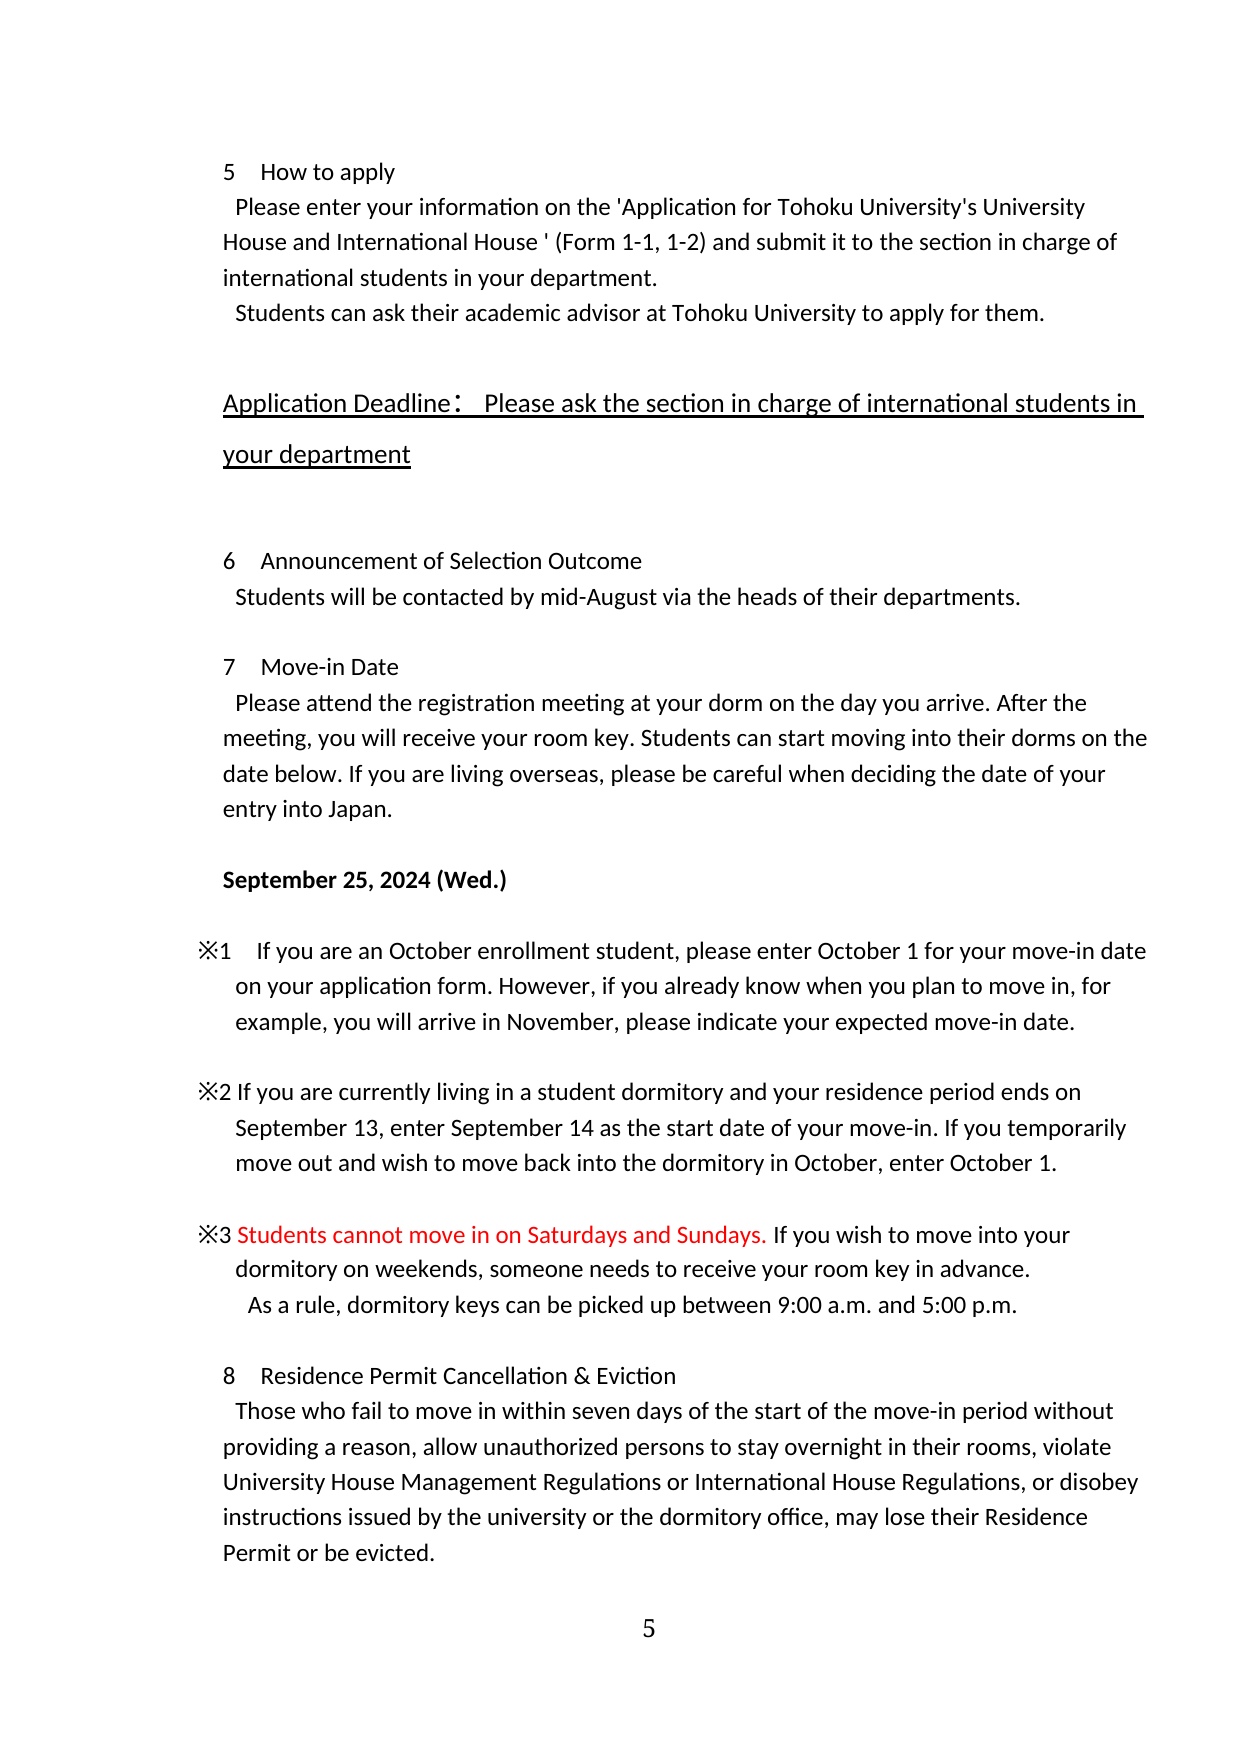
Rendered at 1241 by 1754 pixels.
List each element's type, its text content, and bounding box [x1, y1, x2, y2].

text Application Deadline： Please ask the section in charge of international students in your department [223, 366, 1150, 472]
text 8 Residence Permit Cancellation & Eviction [148, 1357, 1150, 1393]
text Students can ask their academic advisor at Tohoku University to apply for them. [223, 295, 1150, 330]
text As a rule, dormitory keys can be picked up between 9:00 a.m. and 5:00 p.m. [223, 1287, 1150, 1322]
text 5 How to apply [223, 153, 1150, 189]
text 6 Announcement of Selection Outcome [223, 543, 1150, 578]
text dormitory on weekends, someone needs to receive your room key in advance. [148, 1251, 1150, 1287]
text September 25, 2024 (Wed.) [223, 862, 1150, 897]
text Those who fail to move in within seven days of the start of the move-in period without providing a reason, allow unauthorized persons to stay overnight in their rooms, violate University House Management Regulations or International House Regulations, or disobey instructions issued by the university or the dormitory office, may lose their Residence Permit or be evicted. [223, 1393, 1150, 1570]
text ※2 If you are currently living in a student dormitory and your residence period ends on September 13, enter September 14 as the start date of your move-in. If you temporarily move out and wish to move back into the dormitory in October, enter October 1. [198, 1074, 1150, 1180]
text 7 Move-in Date [223, 649, 1150, 684]
text ※3 Students cannot move in on Saturdays and Sundays. If you wish to move into your [148, 1216, 1150, 1251]
text Please attend the registration meeting at your dorm on the day you arrive. After the meeting, you will receive your room key. Students can start moving into their dorms on the date below. If you are living overseas, please be careful when deciding the date of your entry into Japan. [223, 684, 1150, 826]
text Please enter your information on the 'Application for Tohoku University's University House and International House ' (Form 1-1, 1-2) and submit it to the section in charge of international students in your department. [223, 189, 1150, 295]
text ※1 If you are an October enrollment student, please enter October 1 for your move-in date on your application form. However, if you already know when you plan to move in, for example, you will arrive in November, please indicate your expected move-in date. [198, 932, 1150, 1039]
text Students will be contacted by mid-August via the heads of their departments. [235, 578, 1150, 614]
